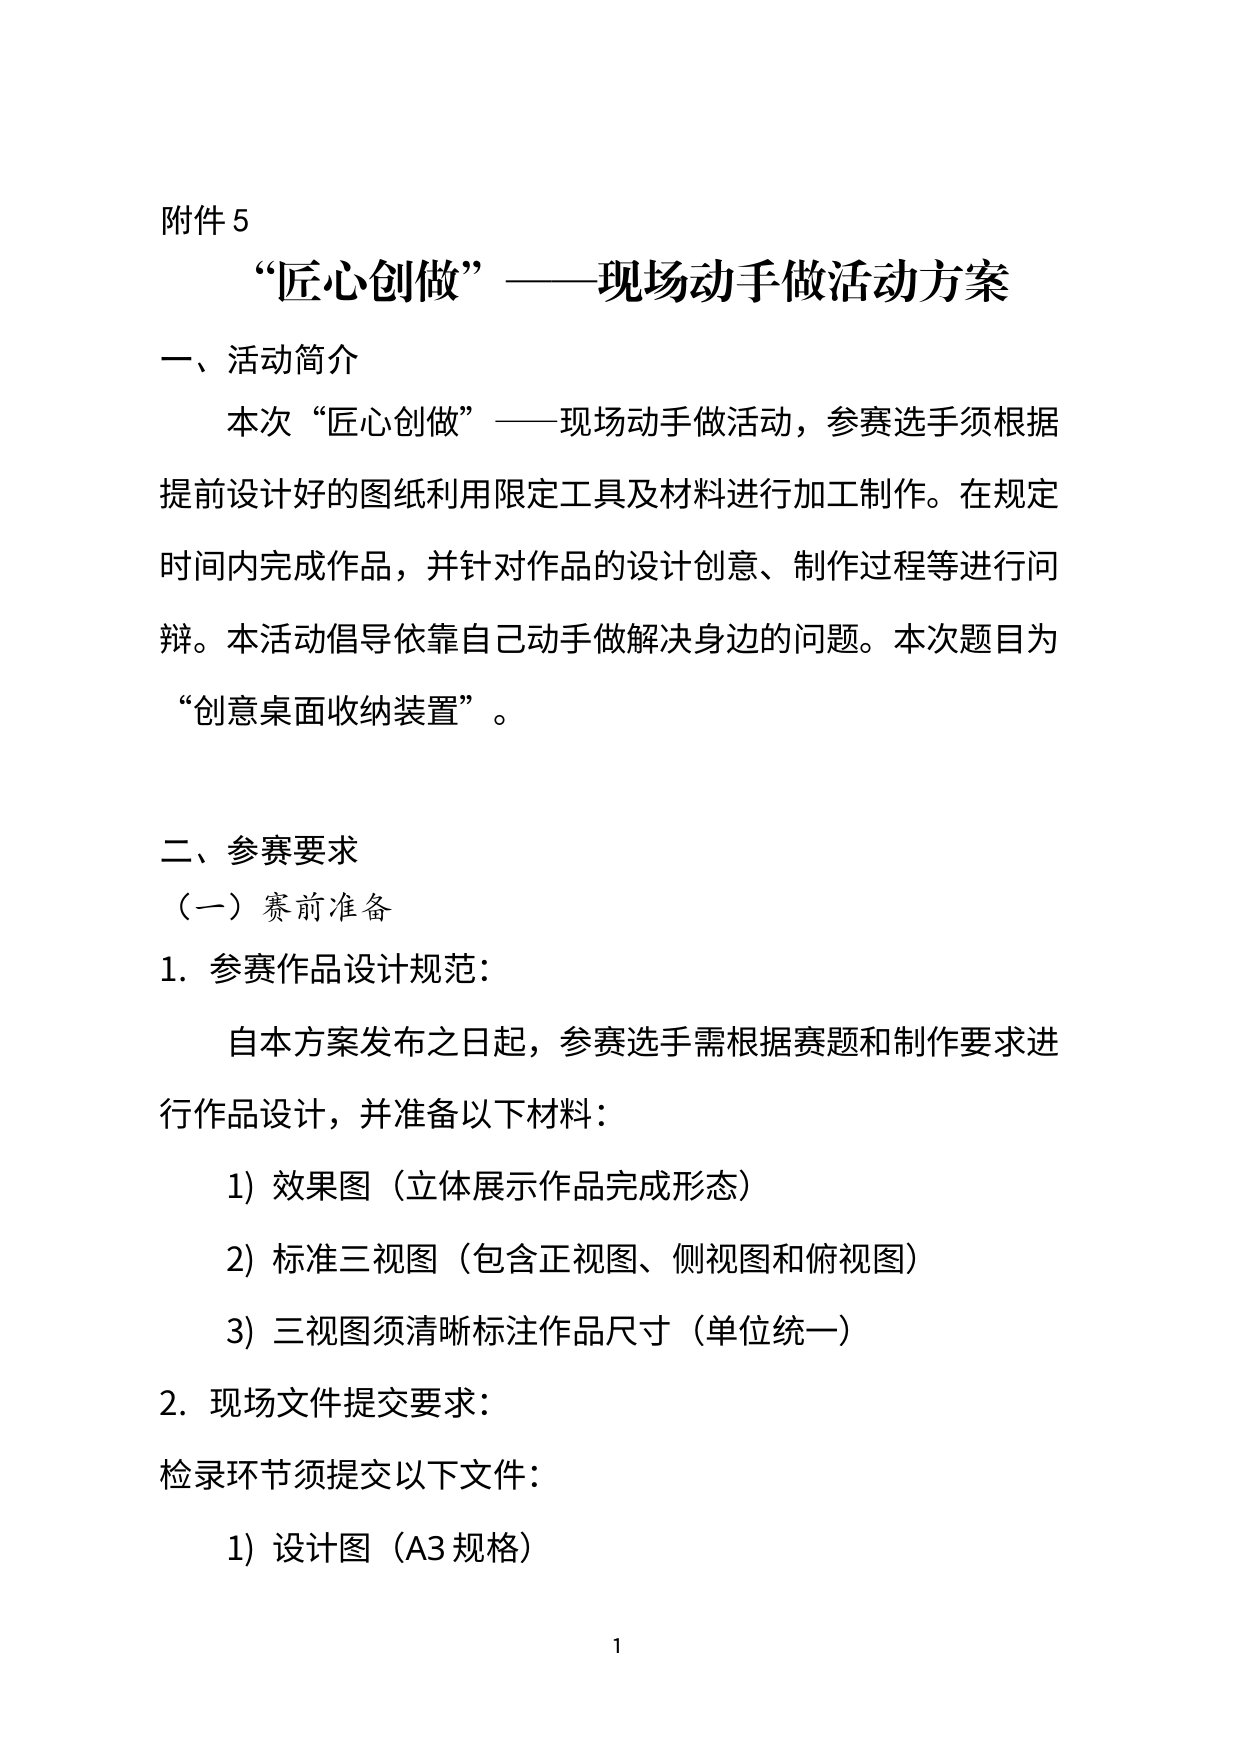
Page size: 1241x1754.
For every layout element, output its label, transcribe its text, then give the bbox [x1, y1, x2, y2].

list 参赛作品设计规范： [159, 943, 1044, 991]
list 设计图（A3规格） [226, 1521, 1044, 1570]
text “匠心创做”——现场动手做活动方案 [159, 257, 1081, 311]
text 检录环节须提交以下文件： [159, 1449, 1081, 1497]
text 二、参赛要求 [159, 829, 1081, 867]
text （一）赛前准备 [159, 886, 1081, 924]
list 标准三视图（包含正视图、侧视图和俯视图） [226, 1232, 1044, 1281]
list 现场文件提交要求： [159, 1377, 1044, 1425]
list 效果图（立体展示作品完成形态） [226, 1160, 1044, 1208]
text 自本方案发布之日起，参赛选手需根据赛题和制作要求进行作品设计，并准备以下材料： [159, 1015, 1081, 1136]
text 一、活动简介 [159, 338, 1081, 376]
text 附件5 [159, 199, 1081, 238]
list 三视图须清晰标注作品尺寸（单位统一） [226, 1304, 1044, 1353]
text 本次“匠心创做”——现场动手做活动，参赛选手须根据提前设计好的图纸利用限定工具及材料进行加工制作。在规定时间内完成作品，并针对作品的设计创意、制作过程等进行问辩。本活动倡导依靠自己动手做解决身边的问题。本次题目为“创意桌面收纳装置”。 [159, 395, 1081, 733]
